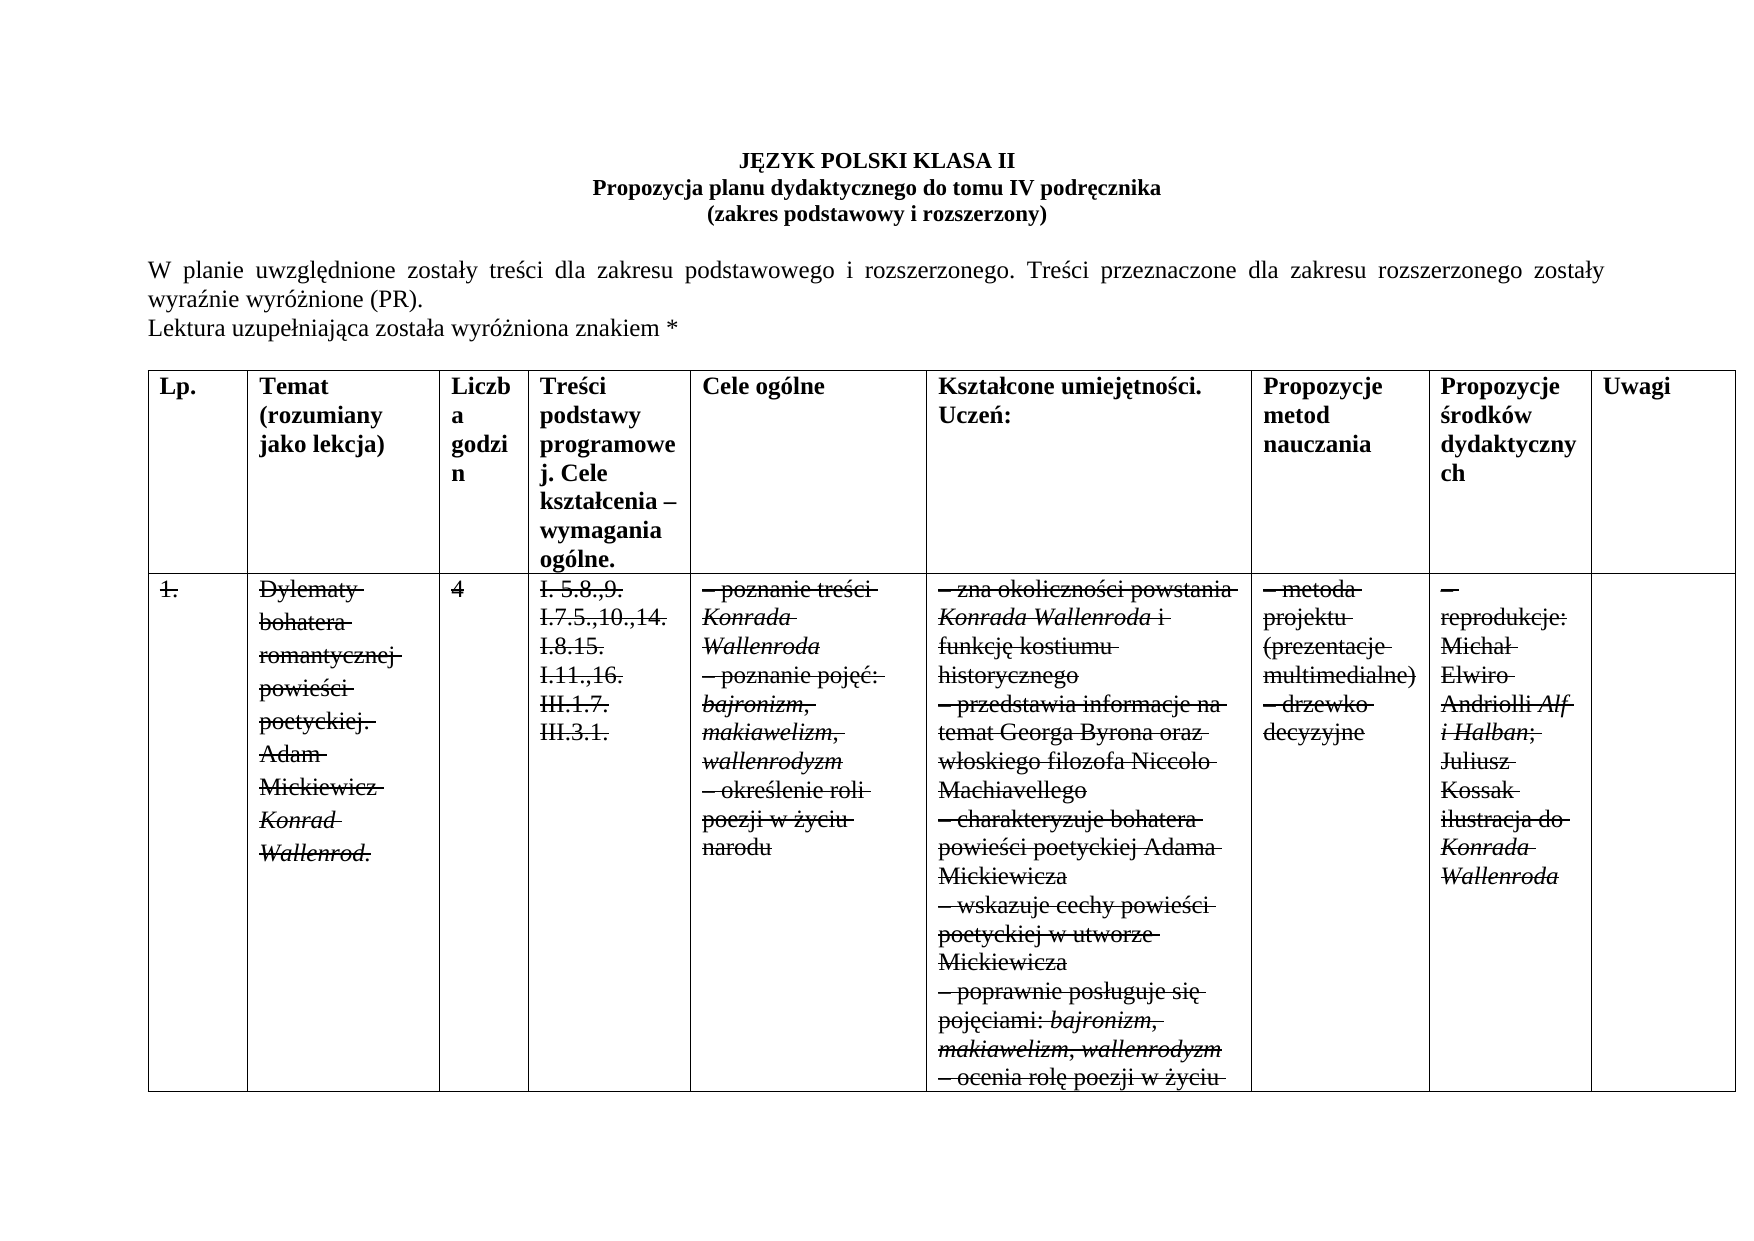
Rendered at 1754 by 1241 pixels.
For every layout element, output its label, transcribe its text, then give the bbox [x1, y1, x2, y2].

text Język polski klasa II [148, 148, 1606, 174]
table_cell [927, 574, 1251, 1091]
text W planie uwzględnione zostały treści dla zakresu podstawowego i rozszerzonego. Treści przeznaczone dla zakresu rozszerzonego zostały wyraźnie wyróżnione (PR). [148, 255, 1606, 313]
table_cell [529, 574, 690, 1091]
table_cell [248, 574, 439, 1091]
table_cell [691, 574, 926, 1091]
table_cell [1430, 574, 1591, 1091]
table_header Cele ogólne [691, 371, 926, 573]
text (zakres podstawowy i rozszerzony) [148, 200, 1606, 227]
table_header Lp. [149, 371, 247, 573]
table_cell 1. [149, 574, 247, 1091]
table_header Propozycje metod nauczania [1252, 371, 1429, 573]
table_header Uwagi [1592, 371, 1735, 573]
table_header Liczba godzin [440, 371, 528, 573]
table_header Treści podstawy programowej. Cele kształcenia – wymagania ogólne. [529, 371, 690, 573]
table_cell [1592, 574, 1735, 1091]
table_header Kształcone umiejętności. Uczeń: [927, 371, 1251, 573]
table_cell 4 [440, 574, 528, 1091]
table_header Temat (rozumiany jako lekcja) [248, 371, 439, 573]
table_header Propozycje środków dydaktycznych [1430, 371, 1591, 573]
text Lektura uzupełniająca została wyróżniona znakiem * [148, 313, 1606, 342]
text Propozycja planu dydaktycznego do tomu IV podręcznika [148, 174, 1606, 200]
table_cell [1252, 574, 1429, 1091]
